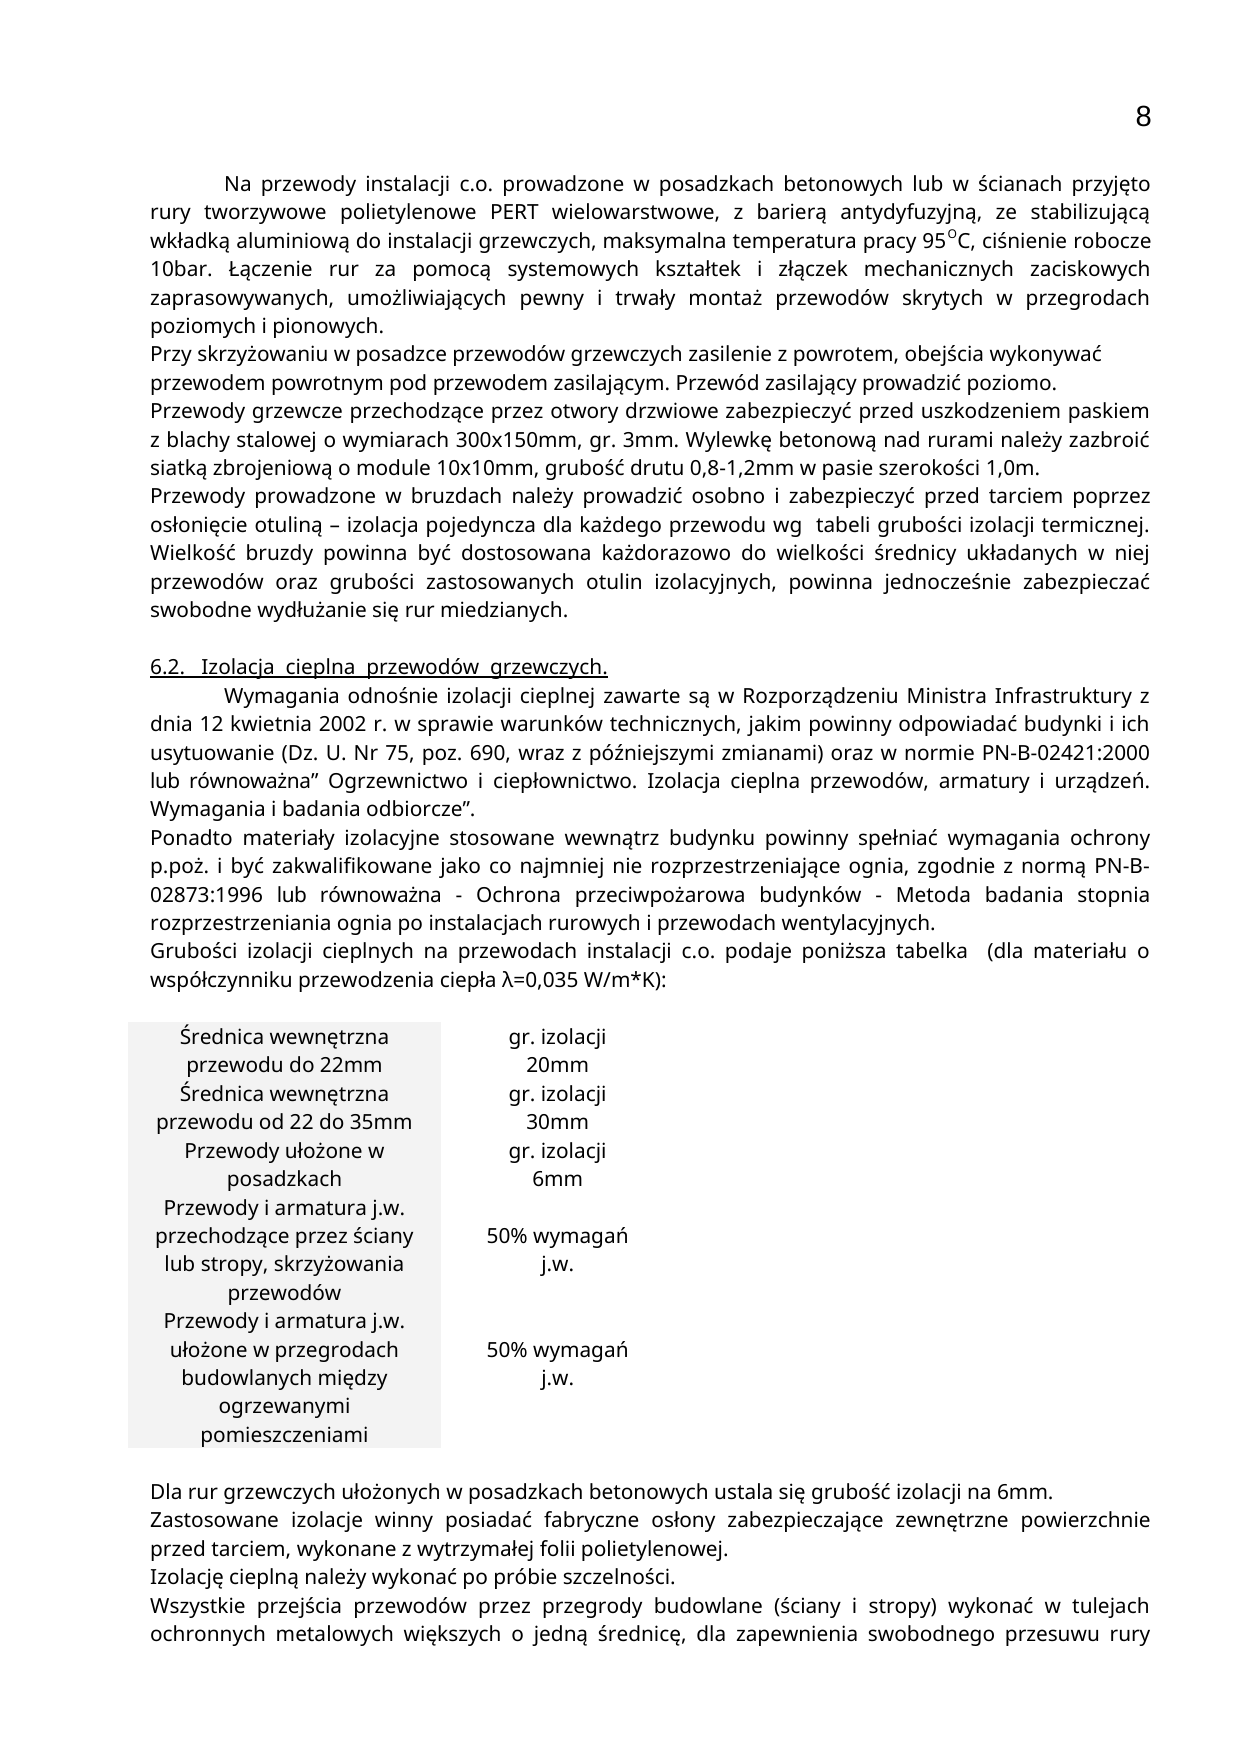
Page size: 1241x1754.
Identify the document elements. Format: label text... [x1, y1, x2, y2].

table_header gr. izolacji 20mm [441, 1022, 674, 1079]
table_cell Przewody i armatura j.w. przechodzące przez ściany lub stropy, skrzyżowania przewodów [128, 1193, 441, 1306]
text Zastosowane izolacje winny posiadać fabryczne osłony zabezpieczające zewnętrzne powierzchnie przed tarciem, wykonane z wytrzymałej folii polietylenowej. [150, 1505, 1151, 1562]
text Grubości izolacji cieplnych na przewodach instalacji c.o. podaje poniższa tabelka (dla materiału o współczynniku przewodzenia ciepła λ=0,035 W/m*K): [150, 937, 1151, 993]
text Izolację cieplną należy wykonać po próbie szczelności. [150, 1562, 1151, 1591]
table_cell 50% wymagań j.w. [441, 1306, 674, 1448]
text Przy skrzyżowaniu w posadzce przewodów grzewczych zasilenie z powrotem, obejścia wykonywać przewodem powrotnym pod przewodem zasilającym. Przewód zasilający prowadzić poziomo. [150, 339, 1151, 396]
text Na przewody instalacji c.o. prowadzone w posadzkach betonowych lub w ścianach przyjęto rury tworzywowe polietylenowe PERT wielowarstwowe, z barierą antydyfuzyjną, ze stabilizującą wkładką aluminiową do instalacji grzewczych, maksymalna temperatura pracy 95OC, ciśnienie robocze 10bar. Łączenie rur za pomocą systemowych kształtek i złączek mechanicznych zaciskowych zaprasowywanych, umożliwiających pewny i trwały montaż przewodów skrytych w przegrodach poziomych i pionowych. [150, 169, 1151, 339]
table_cell Przewody ułożone w posadzkach [128, 1136, 441, 1193]
table_cell gr. izolacji 30mm [441, 1079, 674, 1136]
text Przewody grzewcze przechodzące przez otwory drzwiowe zabezpieczyć przed uszkodzeniem paskiem z blachy stalowej o wymiarach 300x150mm, gr. 3mm. Wylewkę betonową nad rurami należy zazbroić siatką zbrojeniową o module 10x10mm, grubość drutu 0,8-1,2mm w pasie szerokości 1,0m. [150, 396, 1151, 482]
table_cell gr. izolacji 6mm [441, 1136, 674, 1193]
text 6.2. Izolacja cieplna przewodów grzewczych. [150, 652, 1122, 681]
text Przewody prowadzone w bruzdach należy prowadzić osobno i zabezpieczyć przed tarciem poprzez osłonięcie otuliną – izolacja pojedyncza dla każdego przewodu wg tabeli grubości izolacji termicznej. Wielkość bruzdy powinna być dostosowana każdorazowo do wielkości średnicy układanych w niej przewodów oraz grubości zastosowanych otulin izolacyjnych, powinna jednocześnie zabezpieczać swobodne wydłużanie się rur miedzianych. [150, 482, 1151, 624]
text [150, 1591, 1151, 1648]
text Wymagania odnośnie izolacji cieplnej zawarte są w Rozporządzeniu Ministra Infrastruktury z dnia 12 kwietnia 2002 r. w sprawie warunków technicznych, jakim powinny odpowiadać budynki i ich usytuowanie (Dz. U. Nr 75, poz. 690, wraz z późniejszymi zmianami) oraz w normie PN-B-02421:2000 lub równoważna” Ogrzewnictwo i ciepłownictwo. Izolacja cieplna przewodów, armatury i urządzeń. Wymagania i badania odbiorcze”. [150, 681, 1151, 823]
text Dla rur grzewczych ułożonych w posadzkach betonowych ustala się grubość izolacji na 6mm. [150, 1477, 1151, 1505]
table_cell Średnica wewnętrzna przewodu od 22 do 35mm [128, 1079, 441, 1136]
table_header Średnica wewnętrzna przewodu do 22mm [128, 1022, 441, 1079]
table_cell 50% wymagań j.w. [441, 1193, 674, 1306]
text Ponadto materiały izolacyjne stosowane wewnątrz budynku powinny spełniać wymagania ochrony p.poż. i być zakwalifikowane jako co najmniej nie rozprzestrzeniające ognia, zgodnie z normą PN-B-02873:1996 lub równoważna - Ochrona przeciwpożarowa budynków - Metoda badania stopnia rozprzestrzeniania ognia po instalacjach rurowych i przewodach wentylacyjnych. [150, 823, 1151, 937]
table_cell Przewody i armatura j.w. ułożone w przegrodach budowlanych między ogrzewanymi pomieszczeniami [128, 1306, 441, 1448]
